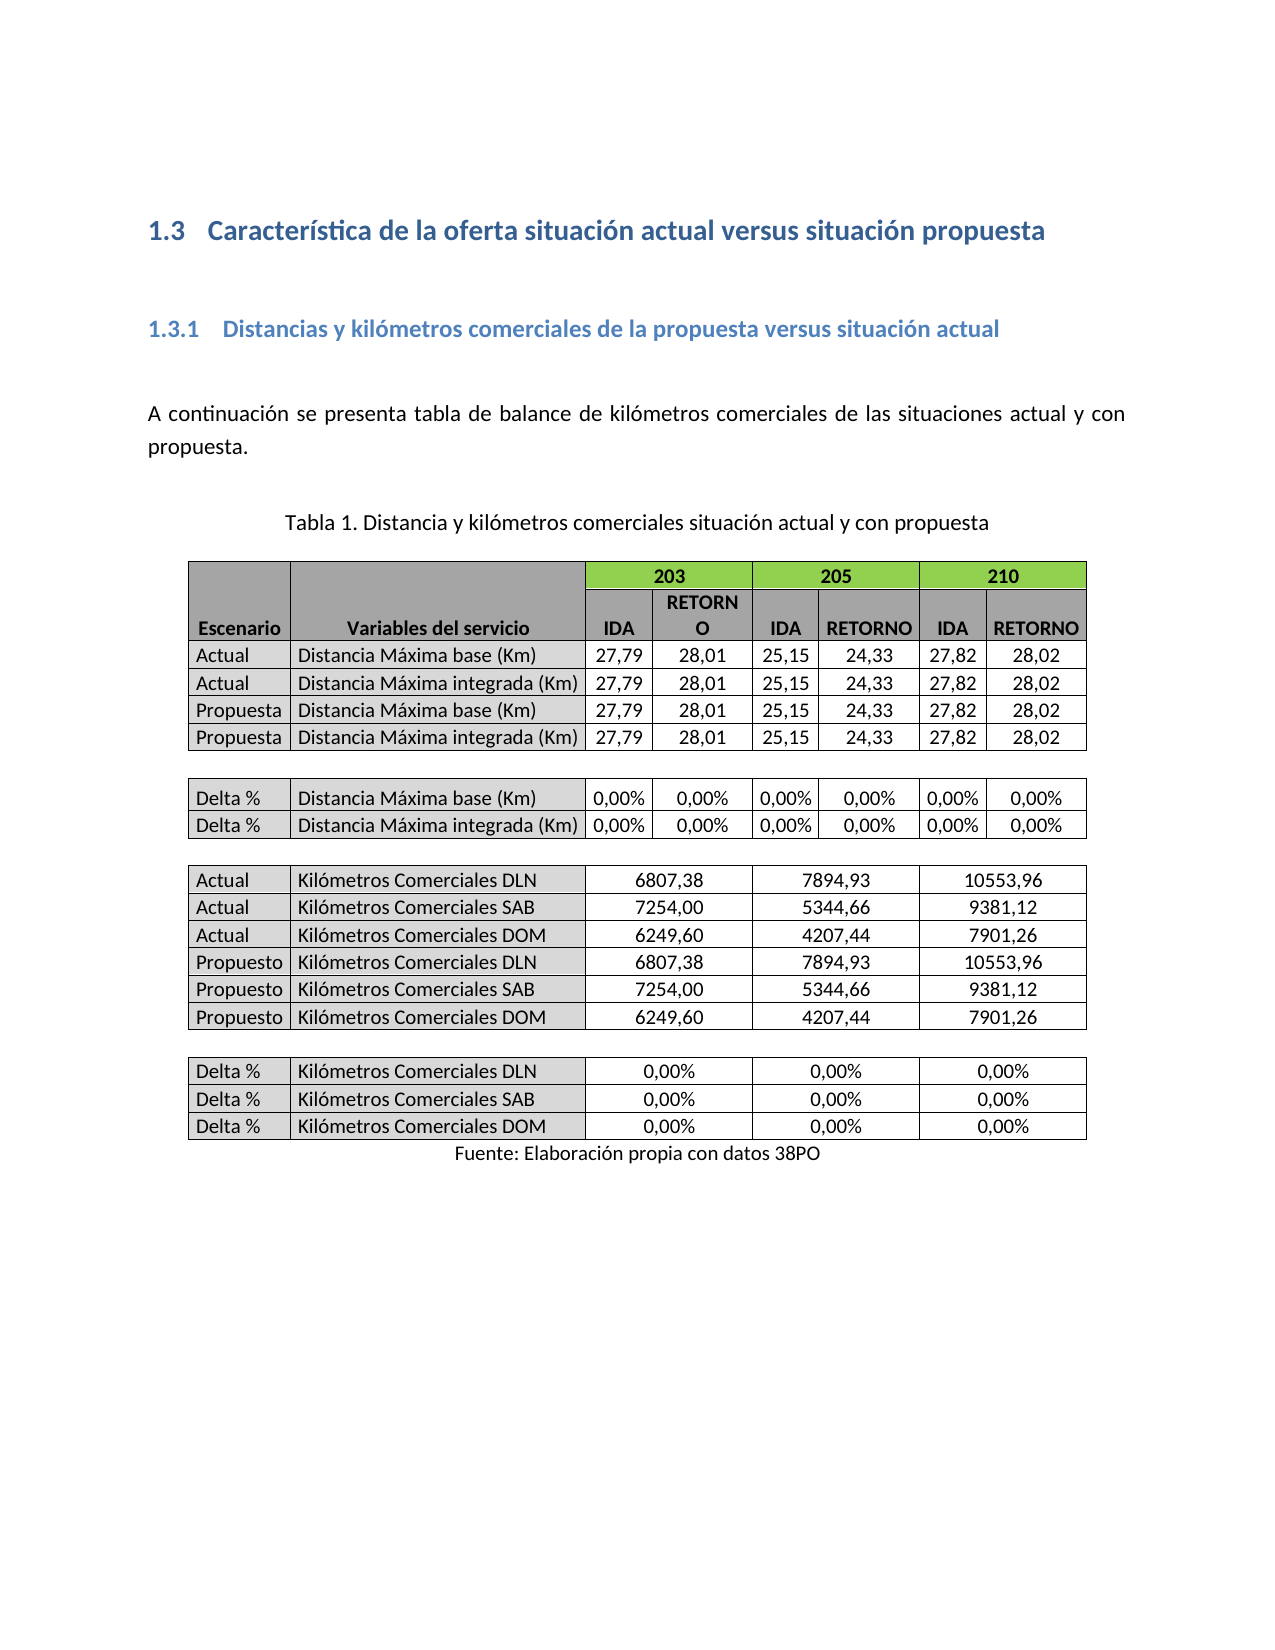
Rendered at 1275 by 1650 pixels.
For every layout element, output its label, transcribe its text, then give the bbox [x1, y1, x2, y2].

table_cell Kilómetros Comerciales SAB [291, 894, 585, 920]
table_cell 7901,26 [920, 921, 1086, 947]
table_cell 27,82 [920, 696, 986, 723]
table_cell Kilómetros Comerciales DLN [291, 948, 585, 974]
table_cell [652, 1030, 753, 1057]
table_cell 0,00% [586, 811, 652, 838]
table_header 210 [920, 562, 1086, 588]
table_cell [819, 839, 919, 865]
table_cell 0,00% [586, 779, 652, 810]
table_cell 28,01 [653, 724, 752, 750]
table_cell Propuesto [189, 948, 290, 974]
table_cell [753, 839, 819, 865]
table_cell 10553,96 [920, 866, 1086, 892]
table_cell RETORNO [987, 590, 1086, 640]
table_header 203 [586, 562, 752, 588]
table_cell 0,00% [753, 1113, 919, 1139]
table_cell Kilómetros Comerciales SAB [291, 1085, 585, 1112]
table_cell [586, 751, 652, 777]
table_cell 28,02 [987, 641, 1086, 668]
table_cell 27,82 [920, 669, 986, 695]
table_cell [189, 751, 291, 777]
table_cell 0,00% [819, 811, 919, 838]
table_cell [986, 839, 1086, 865]
table_cell 28,02 [987, 669, 1086, 695]
table_cell 28,02 [987, 696, 1086, 723]
table_cell 0,00% [653, 811, 752, 838]
table_cell 25,15 [753, 724, 818, 750]
table_cell 24,33 [819, 696, 919, 723]
subtitle Distancias y kilómetros comerciales de la propuesta versus situación actual [148, 313, 1127, 344]
table_cell Kilómetros Comerciales DLN [291, 1058, 585, 1084]
table_cell 28,01 [653, 669, 752, 695]
table_cell 25,15 [753, 641, 818, 668]
table_cell [986, 1030, 1086, 1057]
table_cell 5344,66 [753, 894, 919, 920]
table_cell 9381,12 [920, 894, 1086, 920]
table_cell 25,15 [753, 696, 818, 723]
table_cell 6249,60 [586, 921, 752, 947]
table_cell 4207,44 [753, 921, 919, 947]
table_cell 28,02 [987, 724, 1086, 750]
table_cell [920, 1030, 986, 1057]
table_cell Kilómetros Comerciales DOM [291, 921, 585, 947]
table_cell 27,79 [586, 696, 652, 723]
table_cell [819, 751, 919, 777]
table_cell [291, 839, 586, 865]
table_cell Actual [189, 866, 290, 892]
table_cell 27,82 [920, 641, 986, 668]
table_cell 6249,60 [586, 1003, 752, 1029]
table_cell Delta % [189, 811, 290, 838]
table_cell Actual [189, 669, 290, 695]
table_cell 7254,00 [586, 894, 752, 920]
table_cell 0,00% [586, 1058, 752, 1084]
table_cell 0,00% [753, 811, 818, 838]
table_cell IDA [753, 590, 818, 640]
table_cell 0,00% [920, 1113, 1086, 1139]
table_cell 24,33 [819, 641, 919, 668]
table_cell [920, 839, 986, 865]
table_cell 0,00% [987, 779, 1086, 810]
table_cell 0,00% [753, 1058, 919, 1084]
table_cell Distancia Máxima integrada (Km) [291, 724, 585, 750]
table_cell 0,00% [753, 1085, 919, 1112]
subtitle Característica de la oferta situación actual versus situación propuesta [148, 212, 1127, 248]
table_cell 0,00% [920, 779, 986, 810]
table_cell IDA [920, 590, 986, 640]
table_cell Propuesto [189, 1003, 290, 1029]
table_cell [986, 751, 1086, 777]
table_cell Delta % [189, 1113, 290, 1139]
table_cell 10553,96 [920, 948, 1086, 974]
table_cell 27,82 [920, 724, 986, 750]
table_cell 0,00% [653, 779, 752, 810]
table_cell Distancia Máxima integrada (Km) [291, 811, 585, 838]
table_cell [189, 1030, 291, 1057]
text Fuente: Elaboración propia con datos 38PO [148, 1140, 1127, 1165]
table_cell 7254,00 [586, 976, 752, 1002]
table_header Escenario [189, 562, 290, 640]
table_cell [652, 751, 753, 777]
table_cell 27,79 [586, 669, 652, 695]
table_cell Distancia Máxima base (Km) [291, 641, 585, 668]
table_cell Delta % [189, 779, 290, 810]
table_cell Kilómetros Comerciales DLN [291, 866, 585, 892]
table_cell [586, 1030, 652, 1057]
table_cell RETORNO [653, 590, 752, 640]
table_cell [586, 839, 652, 865]
table_cell Kilómetros Comerciales DOM [291, 1113, 585, 1139]
table_cell 0,00% [586, 1085, 752, 1112]
table_cell 0,00% [920, 1058, 1086, 1084]
table_cell 7894,93 [753, 948, 919, 974]
table_cell 9381,12 [920, 976, 1086, 1002]
table_cell [291, 1030, 586, 1057]
table_cell Propuesta [189, 696, 290, 723]
table_cell 28,01 [653, 641, 752, 668]
table_cell Distancia Máxima base (Km) [291, 696, 585, 723]
table_cell 24,33 [819, 669, 919, 695]
table_cell [753, 1030, 819, 1057]
table_cell 7894,93 [753, 866, 919, 892]
table_cell 0,00% [819, 779, 919, 810]
table_cell [189, 839, 291, 865]
table_cell Kilómetros Comerciales SAB [291, 976, 585, 1002]
table_cell [819, 1030, 919, 1057]
table_cell 0,00% [753, 779, 818, 810]
table_cell [291, 751, 586, 777]
table_cell [753, 751, 819, 777]
table_cell Actual [189, 641, 290, 668]
table_cell 0,00% [920, 1085, 1086, 1112]
table_cell 27,79 [586, 724, 652, 750]
table_header Variables del servicio [291, 562, 585, 640]
table_cell [920, 751, 986, 777]
table_cell RETORNO [819, 590, 919, 640]
table_cell 0,00% [987, 811, 1086, 838]
table_cell Actual [189, 894, 290, 920]
table_cell Actual [189, 921, 290, 947]
table_cell 6807,38 [586, 866, 752, 892]
table_cell 0,00% [920, 811, 986, 838]
table_cell 28,01 [653, 696, 752, 723]
table_cell 4207,44 [753, 1003, 919, 1029]
table_cell 7901,26 [920, 1003, 1086, 1029]
table_cell Delta % [189, 1085, 290, 1112]
table_header 205 [753, 562, 919, 588]
table_cell Propuesta [189, 724, 290, 750]
table_cell 6807,38 [586, 948, 752, 974]
table_cell 24,33 [819, 724, 919, 750]
table_cell Propuesto [189, 976, 290, 1002]
table_cell [652, 839, 753, 865]
table_cell Distancia Máxima base (Km) [291, 779, 585, 810]
table_cell 25,15 [753, 669, 818, 695]
text A continuación se presenta tabla de balance de kilómetros comerciales de las situaciones actual y con propuesta. [148, 399, 1127, 460]
table_cell Kilómetros Comerciales DOM [291, 1003, 585, 1029]
table_cell 5344,66 [753, 976, 919, 1002]
table_cell Delta % [189, 1058, 290, 1084]
table_cell IDA [586, 590, 652, 640]
table_cell Distancia Máxima integrada (Km) [291, 669, 585, 695]
table_cell 0,00% [586, 1113, 752, 1139]
table_cell 27,79 [586, 641, 652, 668]
